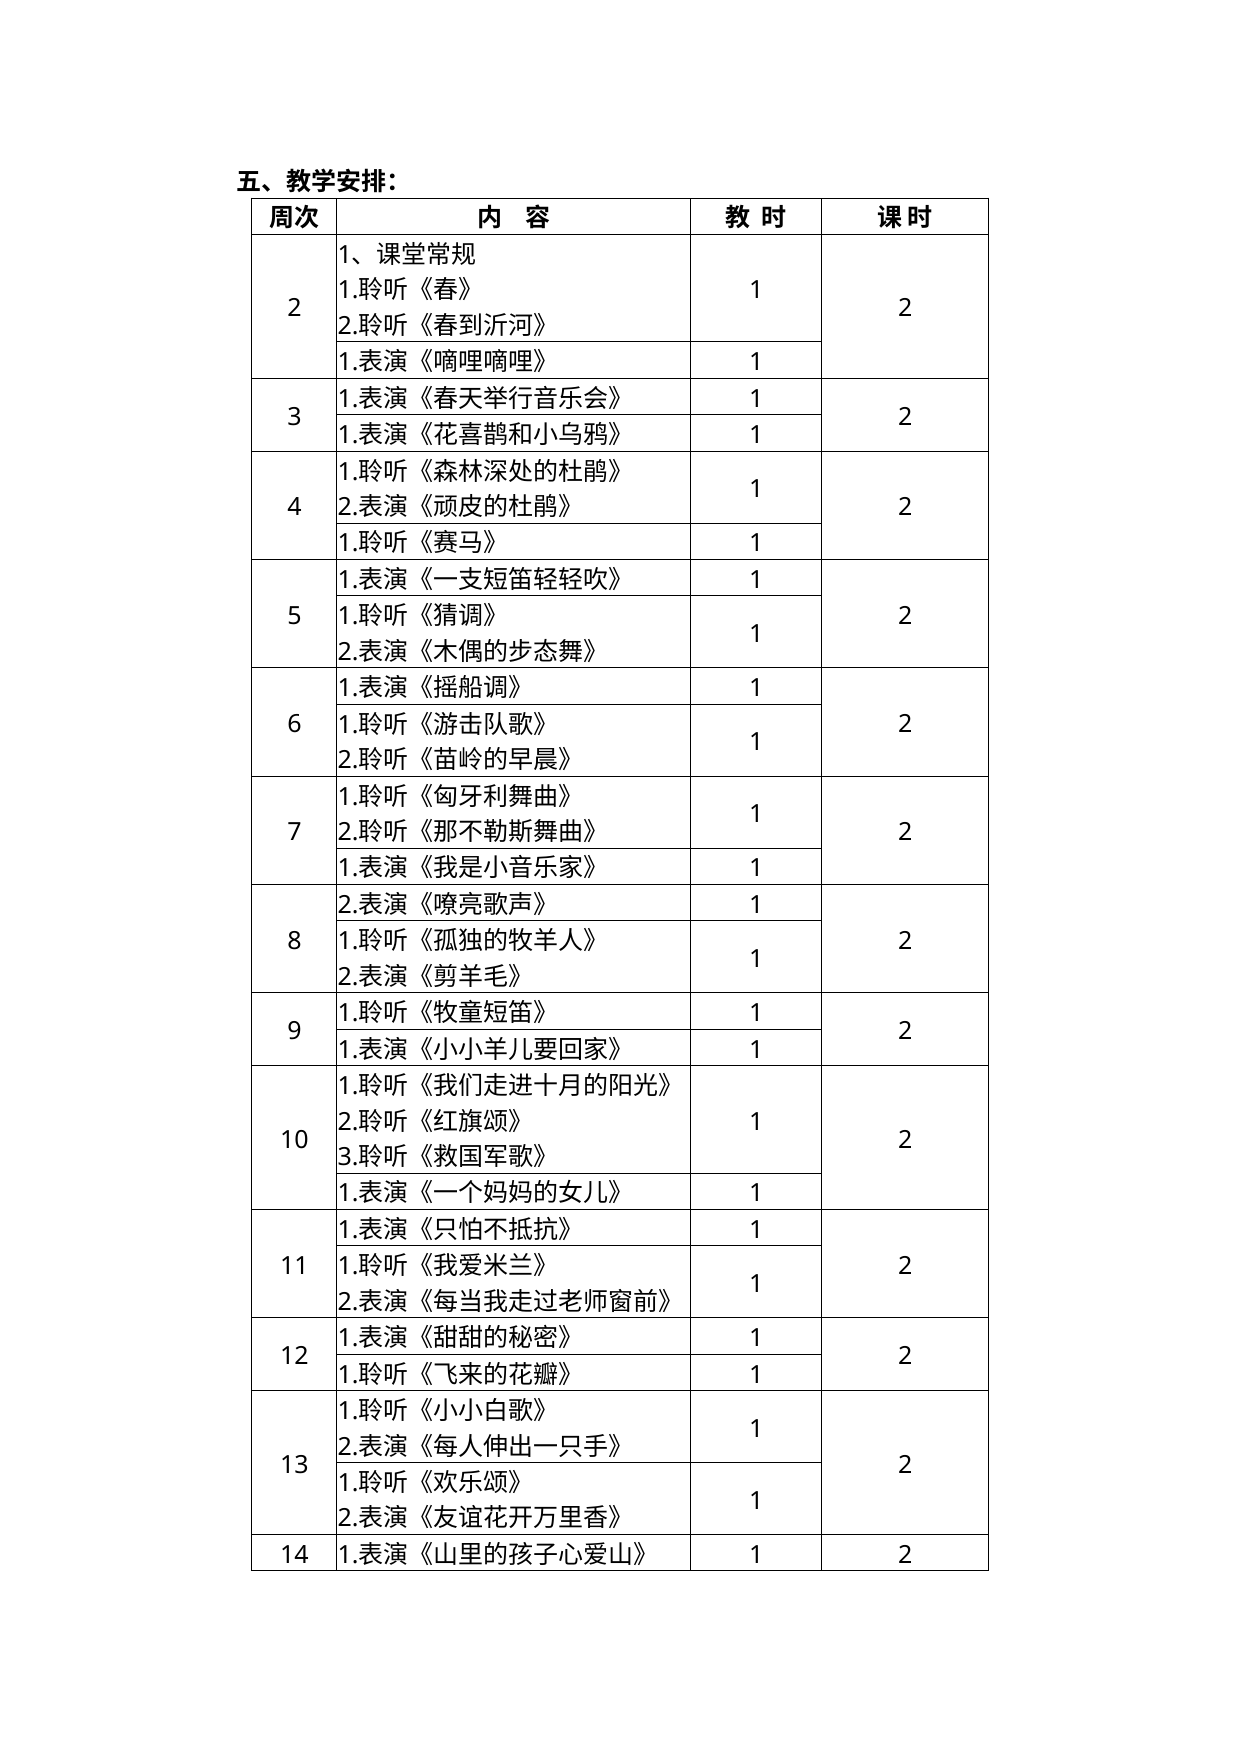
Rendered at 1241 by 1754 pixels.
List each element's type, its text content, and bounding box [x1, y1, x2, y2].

table_cell 1.表演《摇船调》 [337, 668, 690, 704]
table_header 课 时 [822, 199, 988, 234]
table_cell 1 [691, 921, 821, 992]
table_cell 1.聆听《牧童短笛》 [337, 993, 690, 1029]
table_cell 1、课堂常规 1.聆听《春》 2.聆听《春到沂河》 [337, 235, 690, 341]
table_cell 1 [691, 1246, 821, 1317]
table_cell 1.表演《花喜鹊和小乌鸦》 [337, 415, 690, 451]
table_cell 1 [691, 1318, 821, 1354]
table_cell 1.聆听《欢乐颂》 2.表演《友谊花开万里香》 [337, 1463, 690, 1534]
table_cell 3 [252, 379, 336, 451]
table_cell 2 [822, 1066, 988, 1209]
table_cell 1 [691, 1391, 821, 1462]
table_cell 6 [252, 668, 336, 776]
table_cell 1.聆听《匈牙利舞曲》 2.聆听《那不勒斯舞曲》 [337, 777, 690, 847]
table_cell 1.聆听《赛马》 [337, 524, 690, 559]
table_cell 13 [252, 1391, 336, 1534]
table_cell 1.表演《春天举行音乐会》 [337, 379, 690, 414]
table_cell 1 [691, 1066, 821, 1172]
table_cell 1.表演《山里的孩子心爱山》 [337, 1535, 690, 1570]
table_cell 2 [822, 379, 988, 451]
table_cell 1 [691, 379, 821, 414]
table_cell 11 [252, 1210, 336, 1317]
table_header 内 容 [337, 199, 690, 234]
table_cell 8 [252, 885, 336, 992]
table_cell 2 [822, 777, 988, 884]
table_cell 9 [252, 993, 336, 1065]
table_cell 1 [691, 885, 821, 920]
table_cell 1.表演《嘀哩嘀哩》 [337, 342, 690, 378]
table_cell 1.表演《只怕不抵抗》 [337, 1210, 690, 1245]
table_cell 1 [691, 668, 821, 704]
table_cell 2 [822, 235, 988, 378]
table_cell 1.表演《甜甜的秘密》 [337, 1318, 690, 1354]
table_cell 1.表演《我是小音乐家》 [337, 849, 690, 884]
table_cell 1 [691, 342, 821, 378]
table_cell 2 [822, 1391, 988, 1534]
table_cell 1.聆听《猜调》 2.表演《木偶的步态舞》 [337, 596, 690, 667]
table_cell 1 [691, 415, 821, 451]
table_cell 1.表演《一个妈妈的女儿》 [337, 1174, 690, 1209]
table_cell 2 [822, 668, 988, 776]
table_cell 1.聆听《我们走进十月的阳光》 2.聆听《红旗颂》 3.聆听《救国军歌》 [337, 1066, 690, 1172]
table_cell 2 [822, 560, 988, 667]
table_cell 1 [691, 1355, 821, 1390]
table_cell 1 [691, 596, 821, 667]
table_cell 2 [822, 1318, 988, 1390]
table_cell 5 [252, 560, 336, 667]
table_cell 2 [822, 885, 988, 992]
table_cell 1 [691, 1535, 821, 1570]
table_header 周次 [252, 199, 336, 234]
table_cell 1.聆听《飞来的花瓣》 [337, 1355, 690, 1390]
text 五、教学安排： [187, 162, 1053, 197]
table_cell 1.聆听《小小白歌》 2.表演《每人伸出一只手》 [337, 1391, 690, 1462]
table_cell 1.聆听《森林深处的杜鹃》 2.表演《顽皮的杜鹃》 [337, 452, 690, 522]
table_cell 2 [822, 1535, 988, 1570]
table_cell 1.表演《小小羊儿要回家》 [337, 1030, 690, 1065]
table_cell 7 [252, 777, 336, 884]
table_cell 12 [252, 1318, 336, 1390]
table_cell 1.聆听《我爱米兰》 2.表演《每当我走过老师窗前》 [337, 1246, 690, 1317]
table_cell 1.表演《一支短笛轻轻吹》 [337, 560, 690, 595]
table_cell 2 [822, 452, 988, 559]
table_cell 1 [691, 1210, 821, 1245]
table_cell 1.聆听《游击队歌》 2.聆听《苗岭的早晨》 [337, 705, 690, 776]
table_cell 1 [691, 1463, 821, 1534]
table_cell 1.聆听《孤独的牧羊人》 2.表演《剪羊毛》 [337, 921, 690, 992]
table_cell 1 [691, 1174, 821, 1209]
table_cell 1 [691, 993, 821, 1029]
table_cell 1 [691, 849, 821, 884]
table_cell 1 [691, 560, 821, 595]
table_cell 1 [691, 524, 821, 559]
table_cell 2 [822, 993, 988, 1065]
table_cell 1 [691, 1030, 821, 1065]
table_cell 14 [252, 1535, 336, 1570]
table_cell 2 [822, 1210, 988, 1317]
table_cell 1 [691, 235, 821, 341]
table_cell 1 [691, 452, 821, 522]
table_cell 1 [691, 777, 821, 847]
table_header 教 时 [691, 199, 821, 234]
table_cell 10 [252, 1066, 336, 1209]
table_cell 1 [691, 705, 821, 776]
table_cell 4 [252, 452, 336, 559]
table_cell 2.表演《嘹亮歌声》 [337, 885, 690, 920]
table_cell 2 [252, 235, 336, 378]
